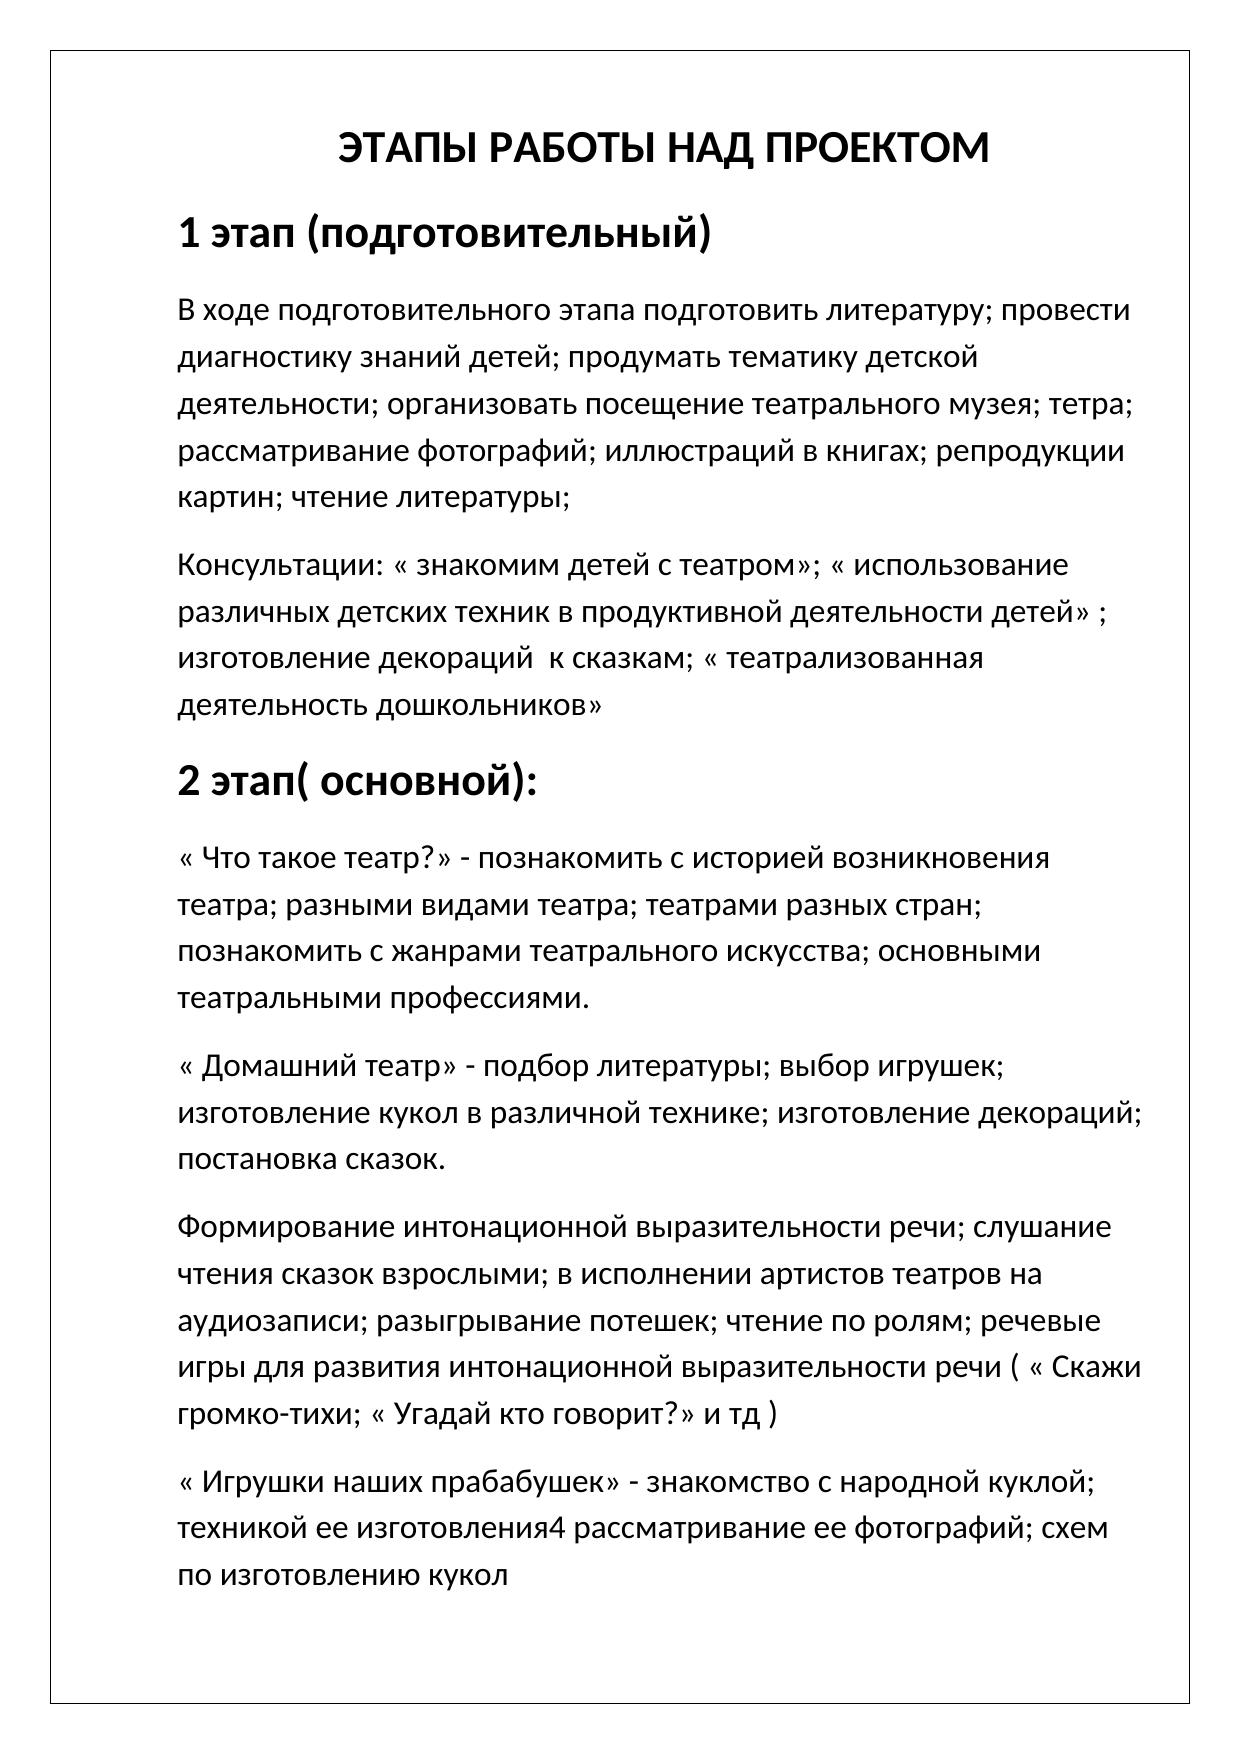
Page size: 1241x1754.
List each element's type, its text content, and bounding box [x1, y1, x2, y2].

text 1 этап (подготовительный) [177, 203, 1152, 259]
text В ходе подготовительного этапа подготовить литературу; провести диагностику знаний детей; продумать тематику детской деятельности; организовать посещение театрального музея; тетра; рассматривание фотографий; иллюстраций в книгах; репродукции картин; чтение литературы; [177, 288, 1152, 516]
text ЭТАПЫ РАБОТЫ НАД ПРОЕКТОМ [177, 118, 1152, 174]
text Консультации: « знакомим детей с театром»; « использование различных детских техник в продуктивной деятельности детей» ; изготовление декораций к сказкам; « театрализованная деятельность дошкольников» [177, 543, 1152, 724]
text 2 этап( основной): [177, 751, 1152, 807]
text « Игрушки наших прабабушек» - знакомство с народной куклой; техникой ее изготовления4 рассматривание ее фотографий; схем по изготовлению кукол [177, 1460, 1152, 1594]
text « Что такое театр?» - познакомить с историей возникновения театра; разными видами театра; театрами разных стран; познакомить с жанрами театрального искусства; основными театральными профессиями. [177, 836, 1152, 1017]
text « Домашний театр» - подбор литературы; выбор игрушек; изготовление кукол в различной технике; изготовление декораций; постановка сказок. [177, 1044, 1152, 1178]
text Формирование интонационной выразительности речи; слушание чтения сказок взрослыми; в исполнении артистов театров на аудиозаписи; разыгрывание потешек; чтение по ролям; речевые игры для развития интонационной выразительности речи ( « Скажи громко-тихи; « Угадай кто говорит?» и тд ) [177, 1205, 1152, 1433]
